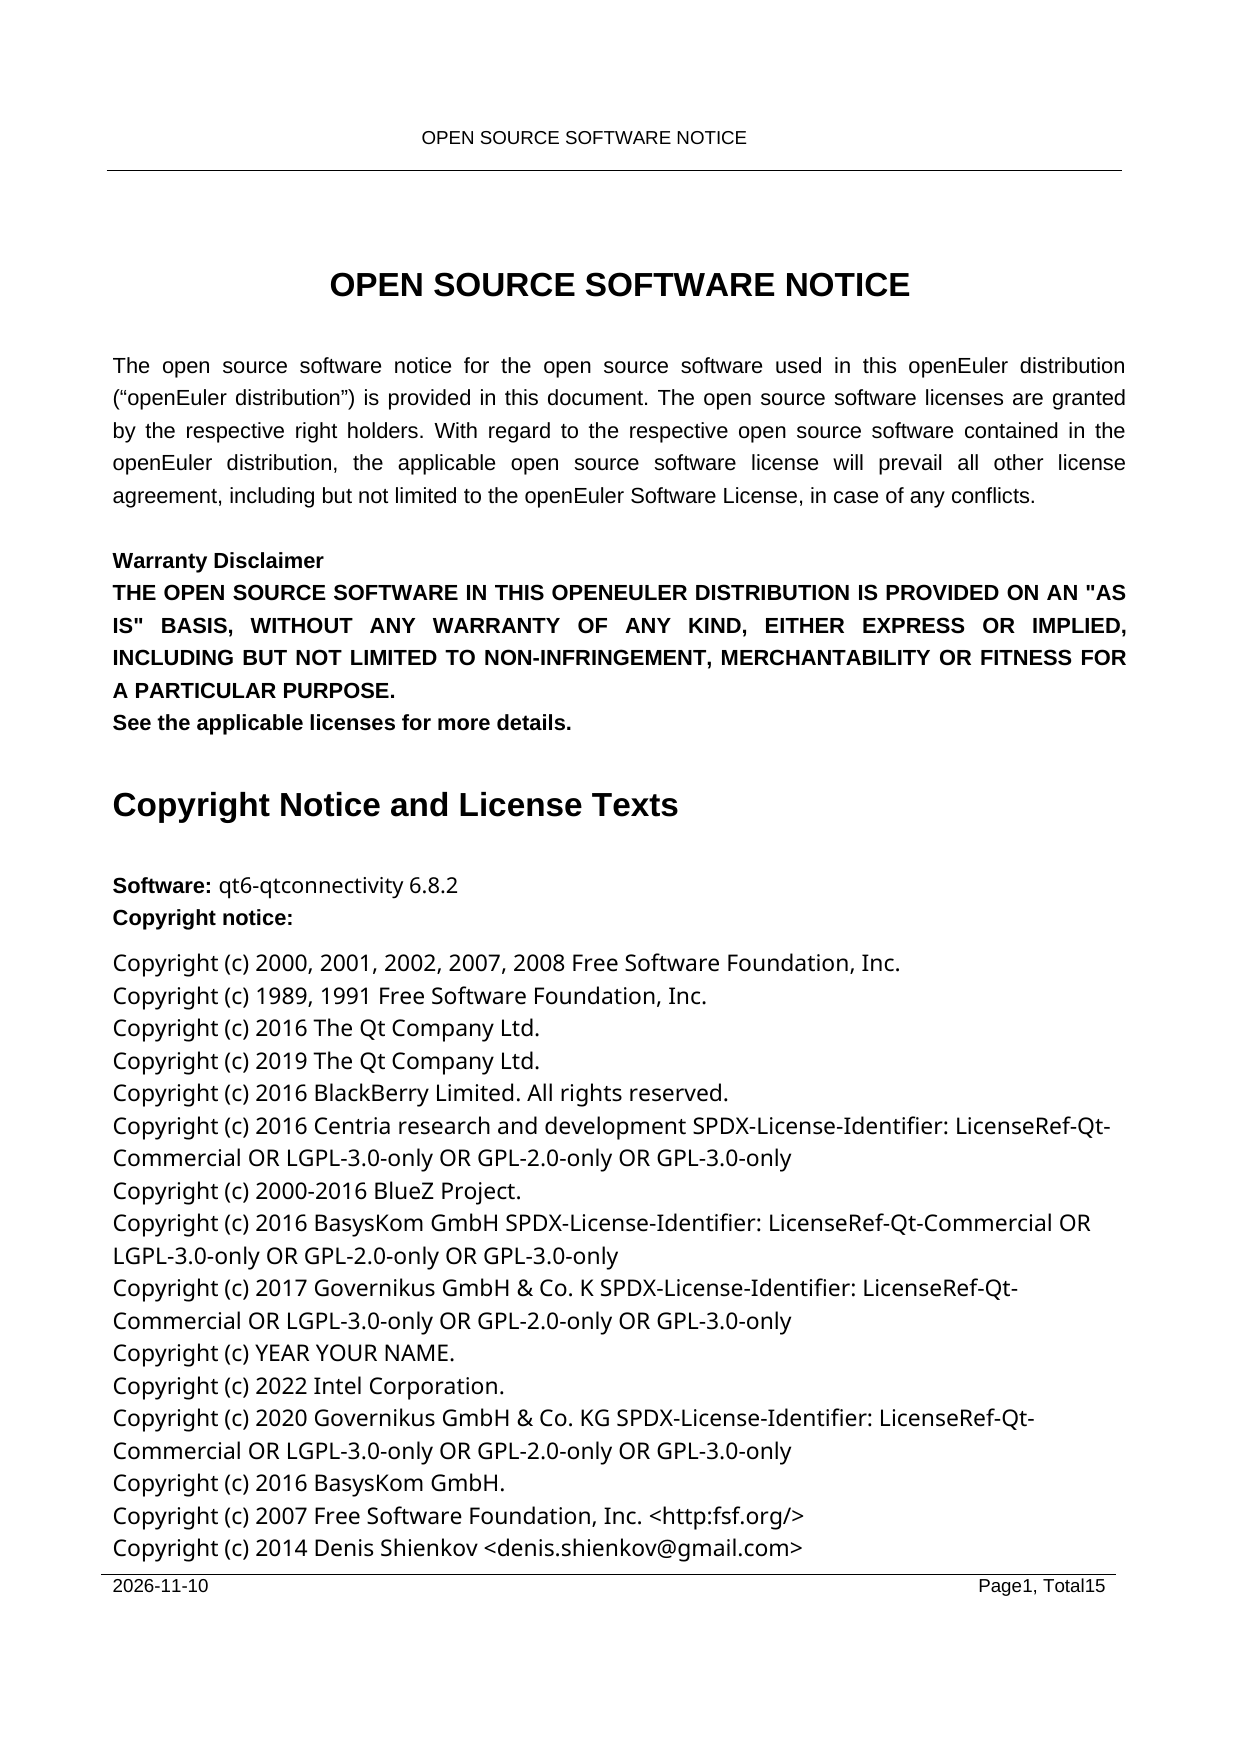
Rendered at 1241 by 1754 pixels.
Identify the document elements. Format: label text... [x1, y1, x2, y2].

text Warranty Disclaimer [112, 544, 1128, 576]
text Copyright Notice and License Texts [112, 771, 1128, 836]
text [112, 947, 1128, 1564]
text THE OPEN SOURCE SOFTWARE IN THIS OPENEULER DISTRIBUTION IS PROVIDED ON AN "AS IS" BASIS, WITHOUT ANY WARRANTY OF ANY KIND, EITHER EXPRESS OR IMPLIED, INCLUDING BUT NOT LIMITED TO NON-INFRINGEMENT, MERCHANTABILITY OR FITNESS FOR A PARTICULAR PURPOSE. See the applicable licenses for more details. [112, 576, 1128, 739]
title Software: qt6-qtconnectivity 6.8.2 [112, 869, 1128, 901]
text The open source software notice for the open source software used in this openEuler distribution (“openEuler distribution”) is provided in this document. The open source software licenses are granted by the respective right holders. With regard to the respective open source software contained in the openEuler distribution, the applicable open source software license will prevail all other license agreement, including but not limited to the openEuler Software License, in case of any conflicts. [112, 349, 1128, 511]
text OPEN SOURCE SOFTWARE NOTICE [112, 251, 1128, 316]
text Copyright notice: [112, 901, 1128, 934]
